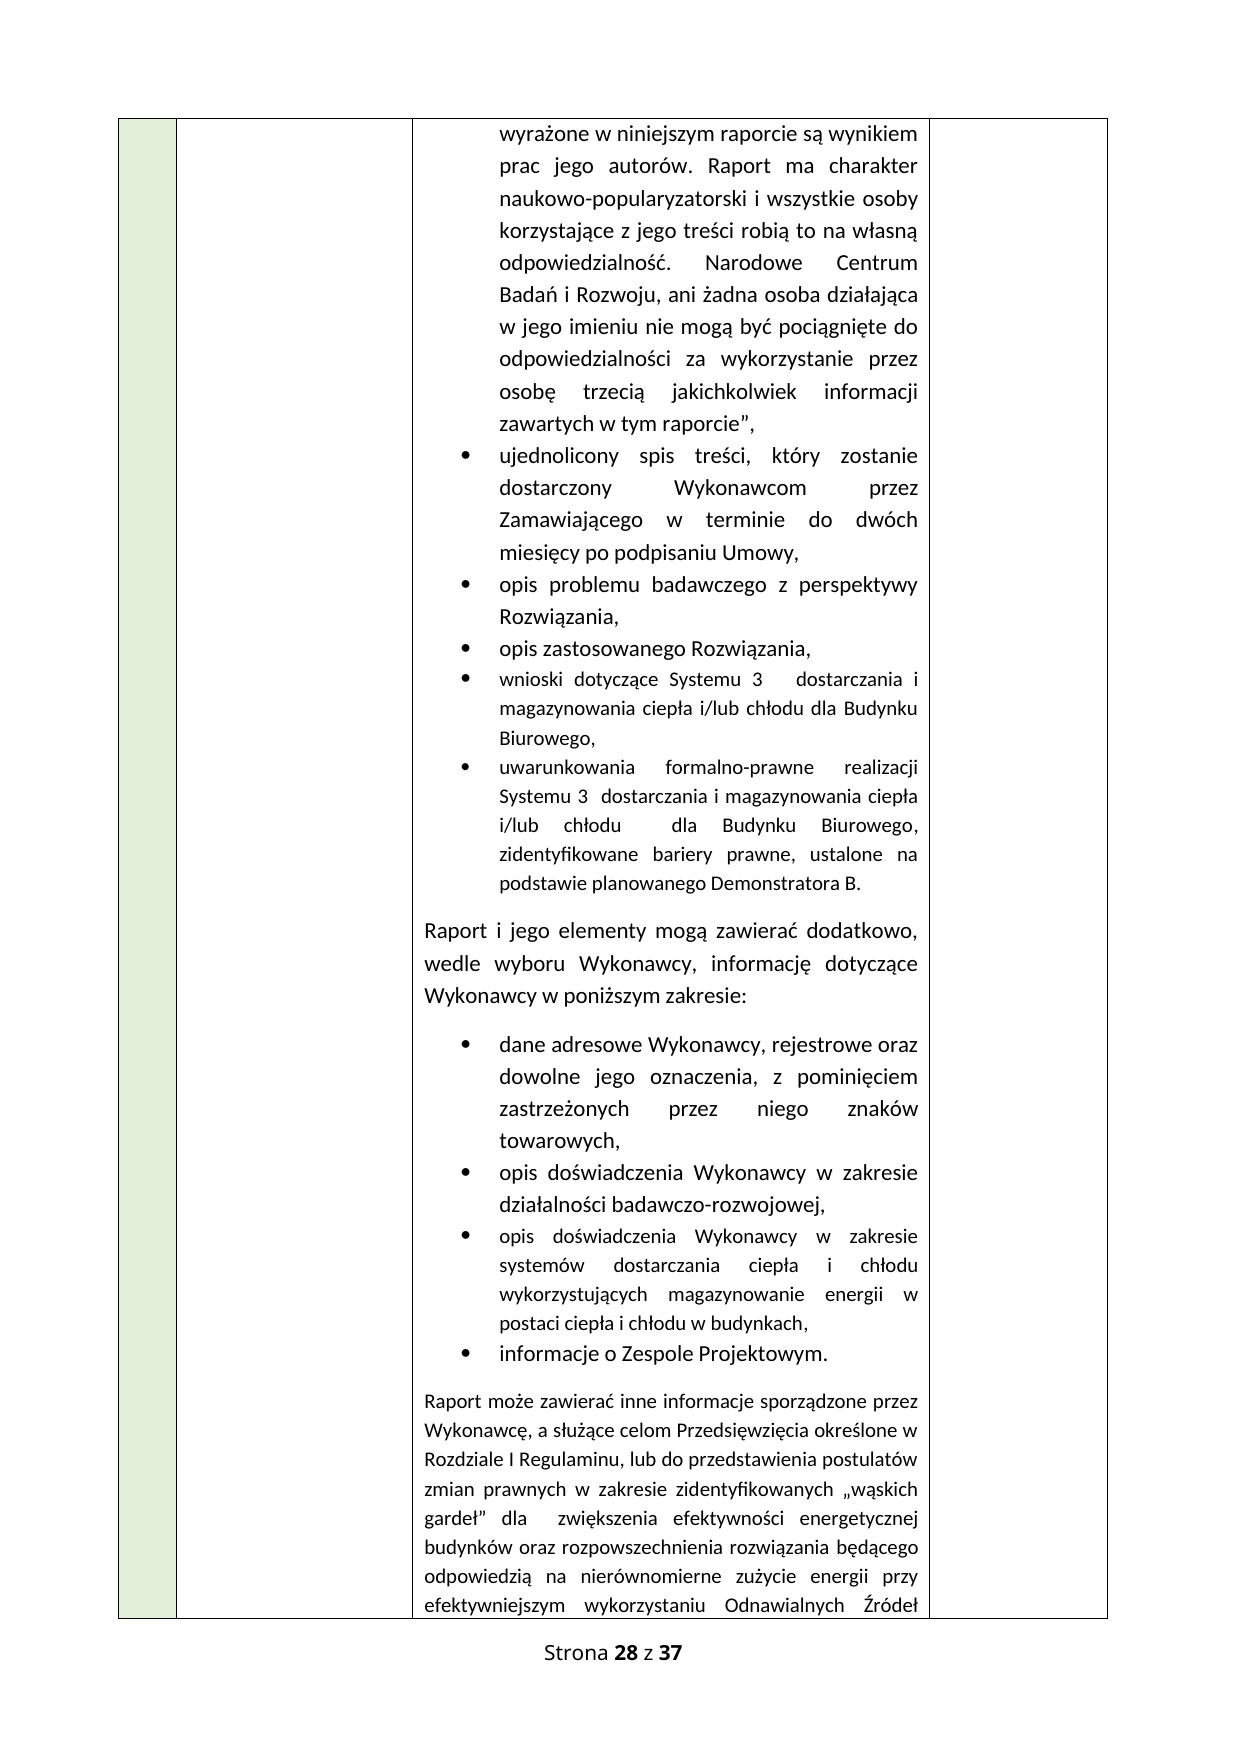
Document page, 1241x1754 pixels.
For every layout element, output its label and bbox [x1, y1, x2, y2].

table_cell [119, 119, 176, 1627]
table_cell [177, 119, 412, 1627]
table_cell [930, 119, 1107, 1627]
table_cell [413, 119, 929, 1627]
